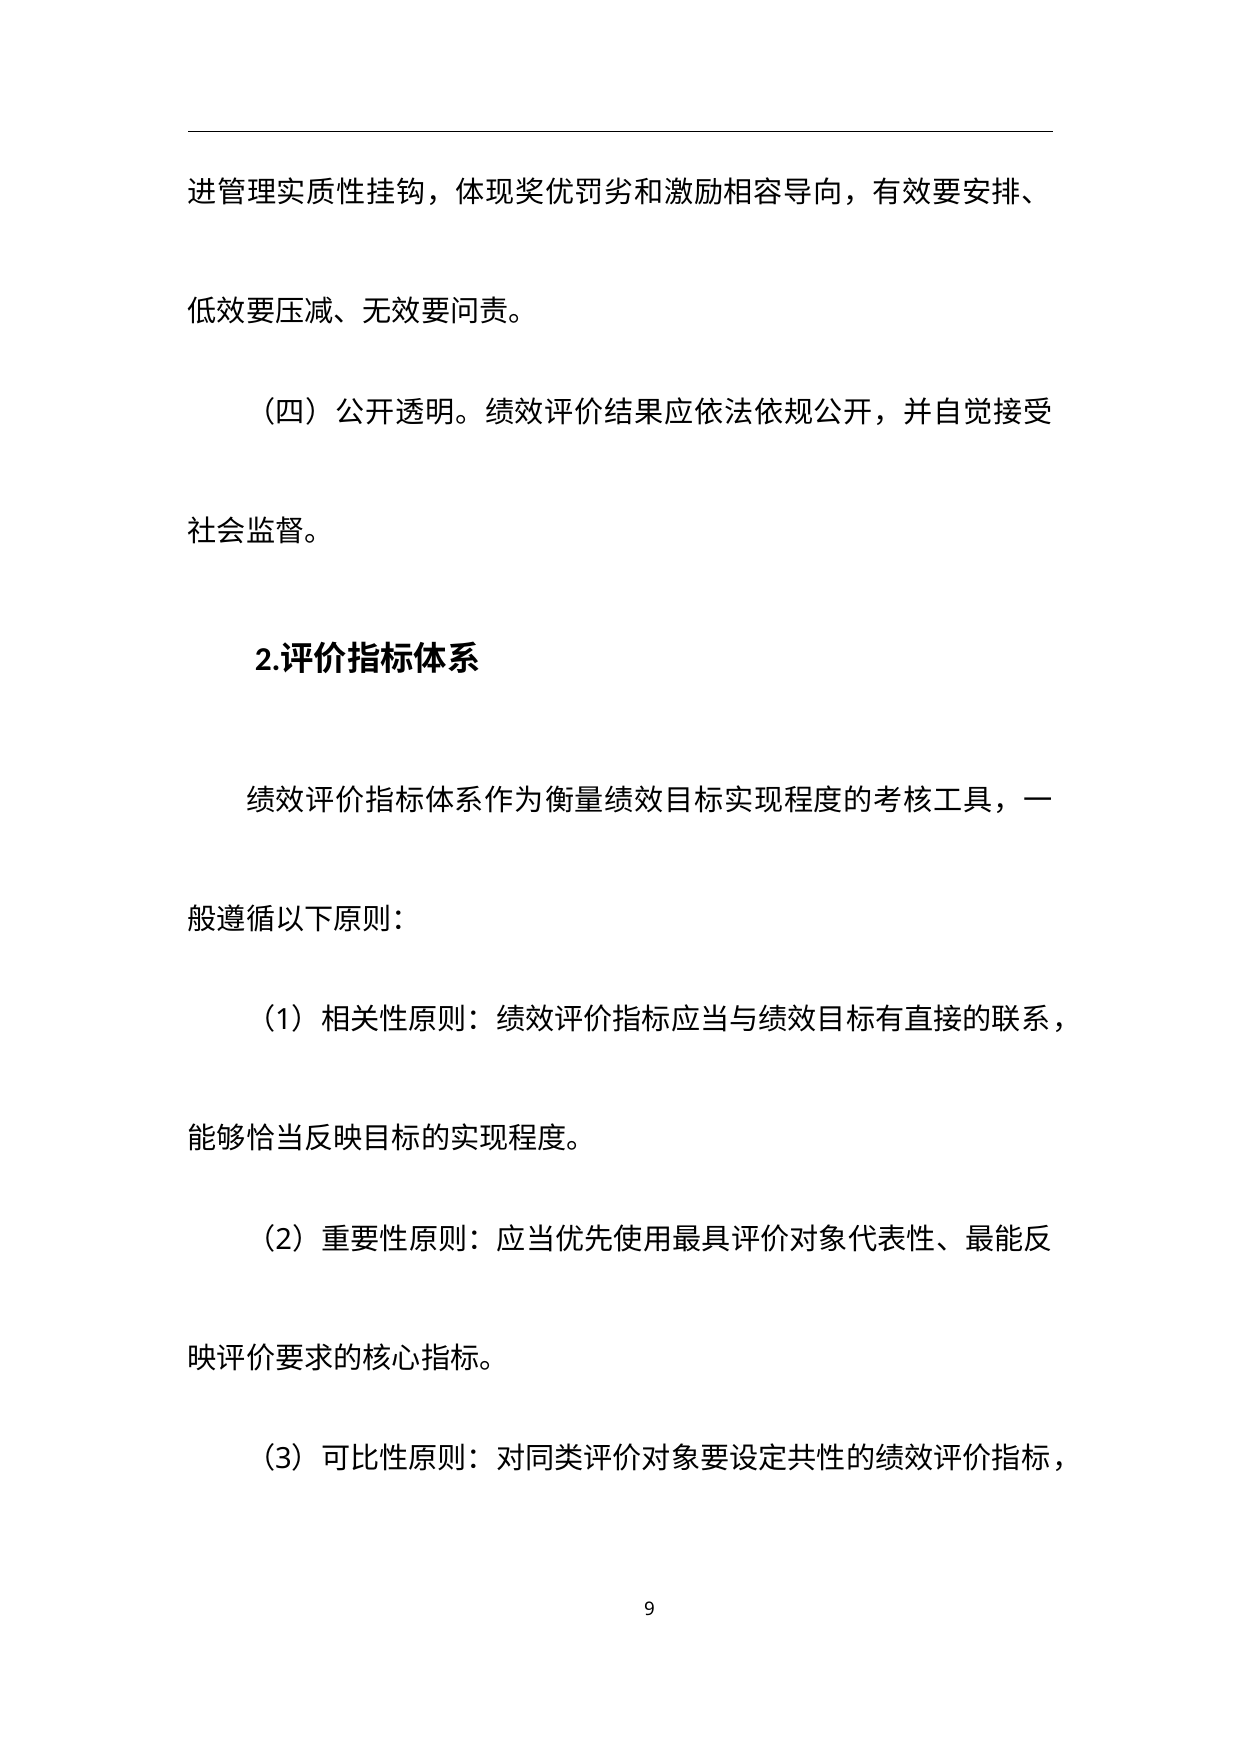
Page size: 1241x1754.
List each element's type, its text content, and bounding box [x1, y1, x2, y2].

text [187, 150, 1053, 348]
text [187, 1417, 1053, 1496]
text （2）重要性原则：应当优先使用最具评价对象代表性、最能反映评价要求的核心指标。 [187, 1197, 1053, 1395]
text （1）相关性原则：绩效评价指标应当与绩效目标有直接的联系，能够恰当反映目标的实现程度。 [187, 977, 1053, 1176]
text （四）公开透明。绩效评价结果应依法依规公开，并自觉接受社会监督。 [187, 369, 1053, 568]
subtitle 2.评价指标体系 [187, 616, 1053, 696]
text 绩效评价指标体系作为衡量绩效目标实现程度的考核工具，一般遵循以下原则： [187, 758, 1053, 956]
